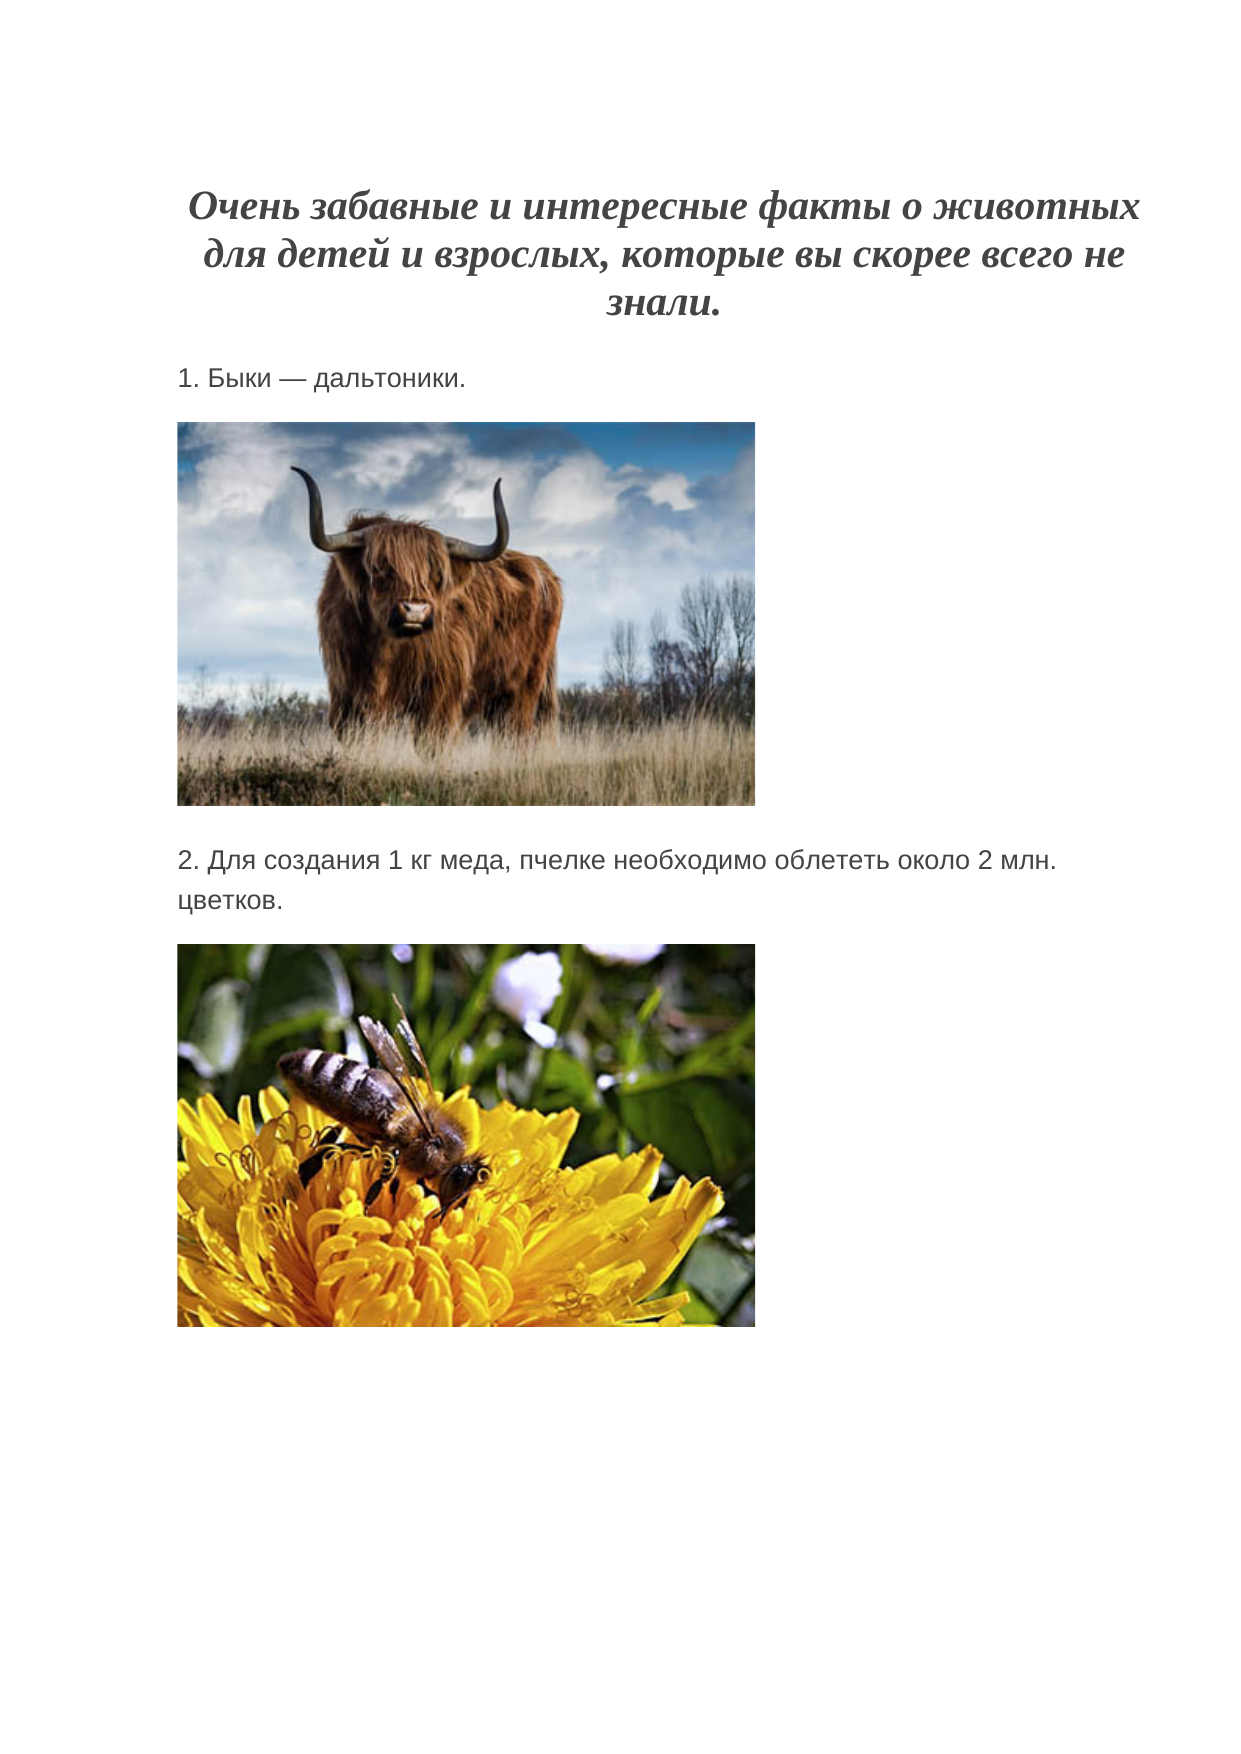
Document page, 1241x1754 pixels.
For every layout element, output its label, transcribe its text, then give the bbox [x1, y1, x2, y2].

picture [177, 422, 756, 806]
text 1. Быки — дальтоники. [177, 354, 1152, 394]
text 2. Для создания 1 кг меда, пчелке необходимо облететь около 2 млн. цветков. [177, 835, 1152, 915]
text Очень забавные и интересные факты о животных для детей и взрослых, которые вы скорее всего не знали. [177, 181, 1152, 324]
picture [177, 944, 756, 1327]
